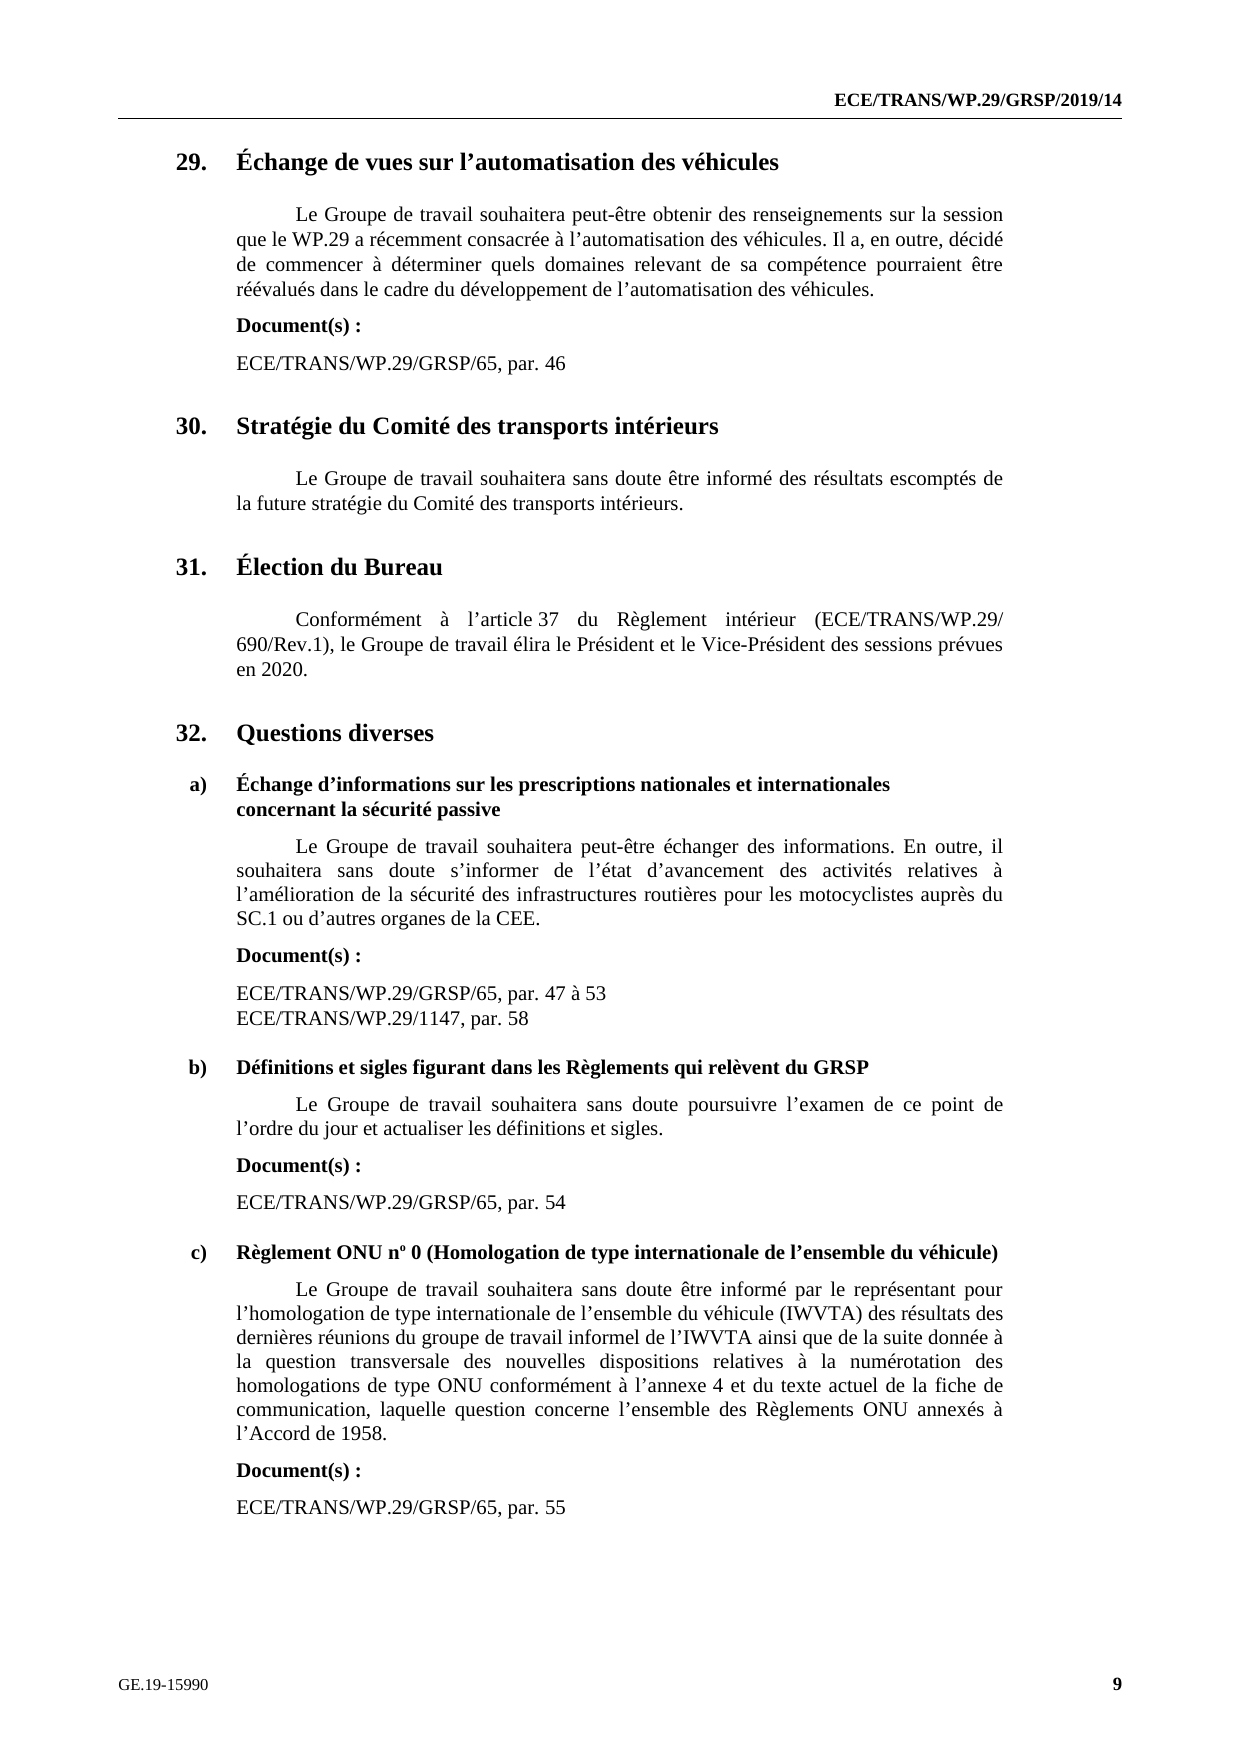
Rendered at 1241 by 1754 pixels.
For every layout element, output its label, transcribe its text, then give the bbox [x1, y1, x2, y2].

text ECE/TRANS/WP.29/GRSP/65, par. 55 [236, 1494, 1004, 1519]
text 29. Échange de vues sur l’automatisation des véhicules [118, 148, 1004, 176]
text Le Groupe de travail souhaitera peut-être obtenir des renseignements sur la session que le WP.29 a récemment consacrée à l’automatisation des véhicules. Il a, en outre, décidé de commencer à déterminer quels domaines relevant de sa compétence pourraient être réévalués dans le cadre du développement de l’automatisation des véhicules. [236, 201, 1004, 301]
text ECE/TRANS/WP.29/GRSP/65, par. 47 à 53 [236, 979, 1004, 1004]
text Document(s) : [236, 313, 1004, 337]
text ECE/TRANS/WP.29/1147, par. 58 [236, 1004, 1004, 1029]
text c) Règlement ONU no 0 (Homologation de type internationale de l’ensemble du véhicule) [118, 1239, 1004, 1264]
text Le Groupe de travail souhaitera sans doute être informé des résultats escomptés de la future stratégie du Comité des transports intérieurs. [236, 465, 1004, 515]
text b) Définitions et sigles figurant dans les Règlements qui relèvent du GRSP [118, 1054, 1004, 1079]
text Conformément à l’article 37 du Règlement intérieur (ECE/TRANS/WP.29/ 690/Rev.1), le Groupe de travail élira le Président et le Vice-Président des sessions prévues en 2020. [236, 606, 1004, 681]
text Le Groupe de travail souhaitera peut-être échanger des informations. En outre, il souhaitera sans doute s’informer de l’état d’avancement des activités relatives à l’amélioration de la sécurité des infrastructures routières pour les motocyclistes auprès du SC.1 ou d’autres organes de la CEE. [236, 834, 1004, 930]
text a) Échange d’informations sur les prescriptions nationales et internationales concernant la sécurité passive [118, 772, 1004, 822]
text 31. Élection du Bureau [118, 553, 1004, 581]
text 32. Questions diverses [118, 718, 1004, 747]
text Document(s) : [236, 943, 1004, 967]
text ECE/TRANS/WP.29/GRSP/65, par. 54 [236, 1189, 1004, 1214]
text Le Groupe de travail souhaitera sans doute poursuivre l’examen de ce point de l’ordre du jour et actualiser les définitions et sigles. [236, 1092, 1004, 1140]
text Document(s) : [236, 1458, 1004, 1482]
text ECE/TRANS/WP.29/GRSP/65, par. 46 [236, 350, 1004, 375]
text 30. Stratégie du Comité des transports intérieurs [118, 412, 1004, 440]
text Document(s) : [236, 1153, 1004, 1177]
text Le Groupe de travail souhaitera sans doute être informé par le représentant pour l’homologation de type internationale de l’ensemble du véhicule (IWVTA) des résultats des dernières réunions du groupe de travail informel de l’IWVTA ainsi que de la suite donnée à la question transversale des nouvelles dispositions relatives à la numérotation des homologations de type ONU conformément à l’annexe 4 et du texte actuel de la fiche de communication, laquelle question concerne l’ensemble des Règlements ONU annexés à l’Accord de 1958. [236, 1277, 1004, 1445]
